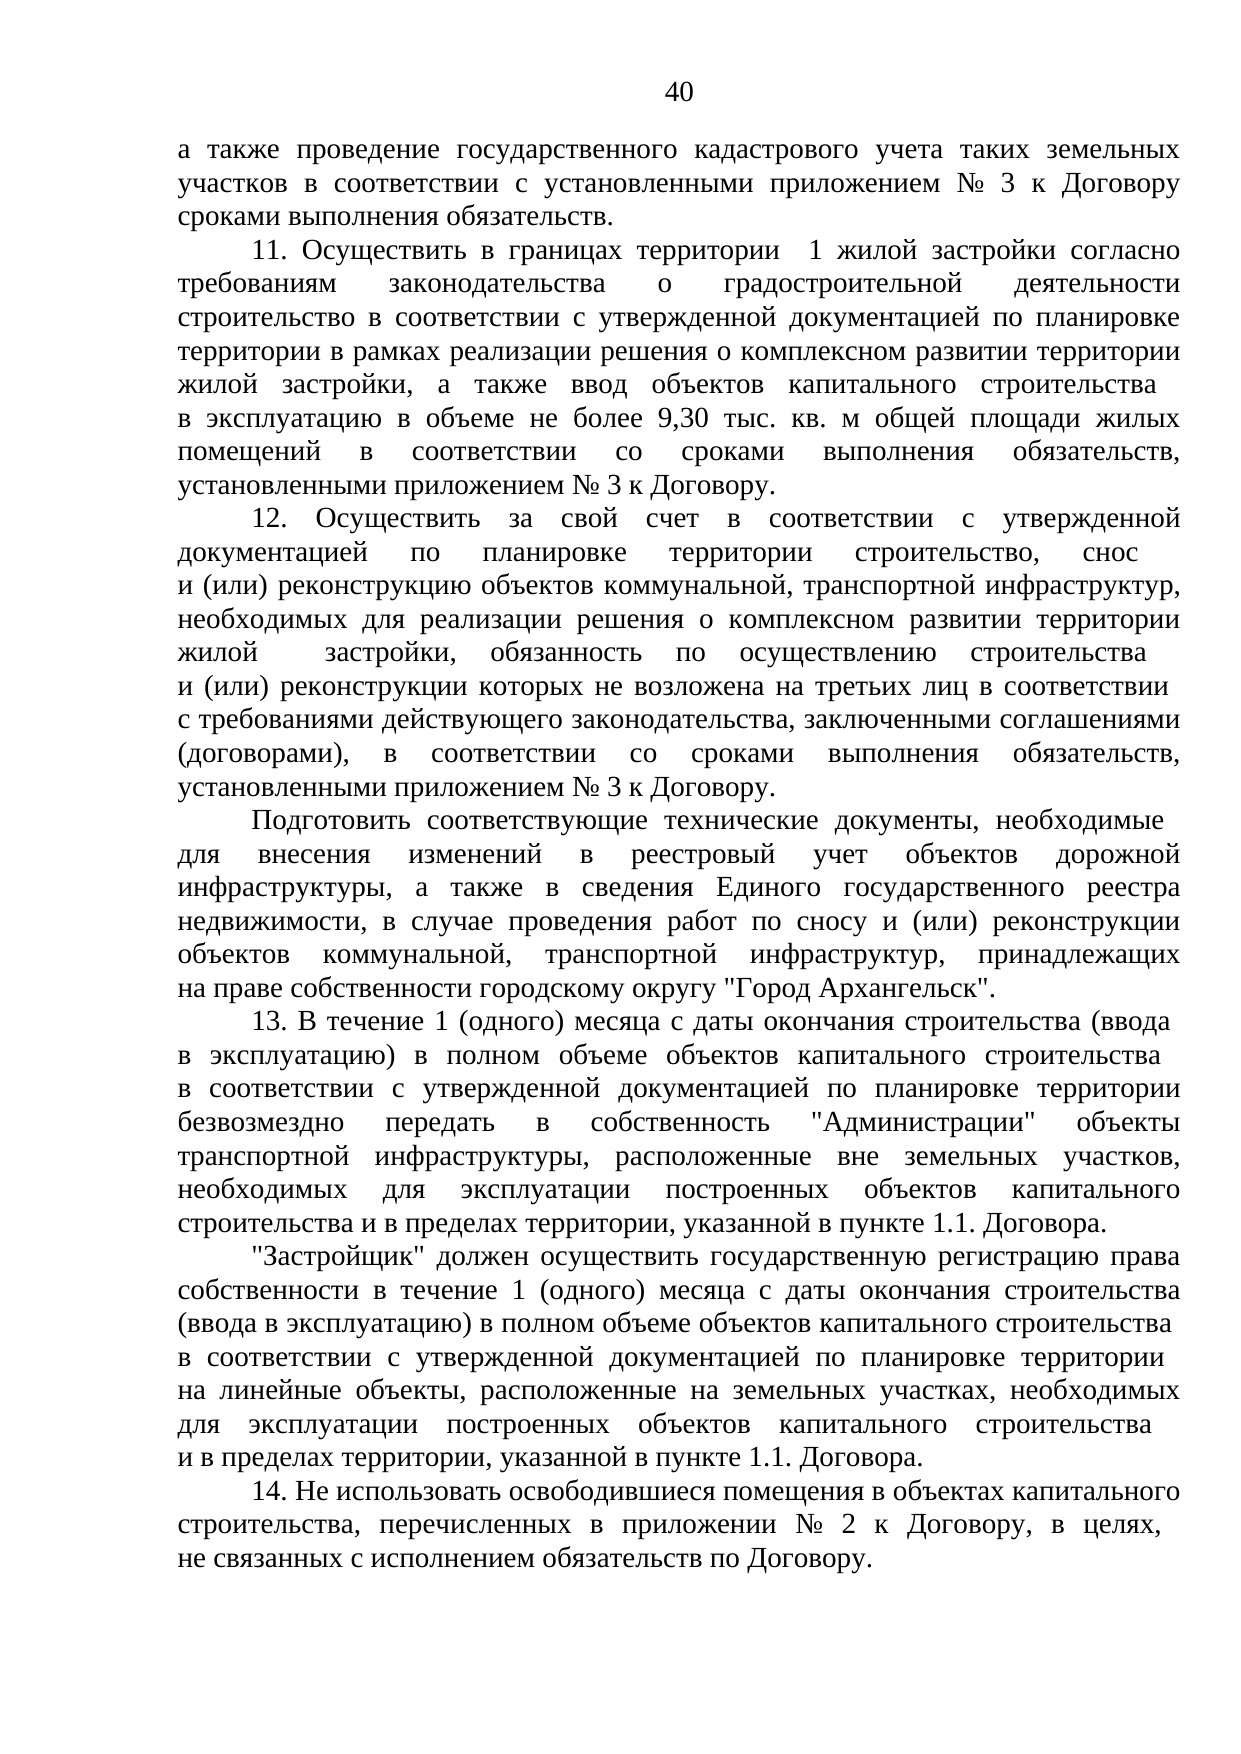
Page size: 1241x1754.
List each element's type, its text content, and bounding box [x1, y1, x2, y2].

text 14. Не использовать освободившиеся помещения в объектах капитального строительства, перечисленных в приложении № 2 к Договору, в целях, не связанных с исполнением обязательств по Договору. [177, 1473, 1181, 1574]
text "Застройщик" должен осуществить государственную регистрацию права собственности в течение 1 (одного) месяца с даты окончания строительства (ввода в эксплуатацию) в полном объеме объектов капитального строительства в соответствии с утвержденной документацией по планировке территории на линейные объекты, расположенные на земельных участках, необходимых для эксплуатации построенных объектов капитального строительства и в пределах территории, указанной в пункте 1.1. Договора. [177, 1238, 1181, 1473]
text 12. Осуществить за свой счет в соответствии с утвержденной документацией по планировке территории строительство, снос и (или) реконструкцию объектов коммунальной, транспортной инфраструктур, необходимых для реализации решения о комплексном развитии территории жилой застройки, обязанность по осуществлению строительства и (или) реконструкции которых не возложена на третьих лиц в соответствии с требованиями действующего законодательства, заключенными соглашениями (договорами), в соответствии со сроками выполнения обязательств, установленными приложением № 3 к Договору. [177, 500, 1181, 802]
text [177, 131, 1181, 232]
text 13. В течение 1 (одного) месяца с даты окончания строительства (ввода в эксплуатацию) в полном объеме объектов капитального строительства в соответствии с утвержденной документацией по планировке территории безвозмездно передать в собственность "Администрации" объекты транспортной инфраструктуры, расположенные вне земельных участков, необходимых для эксплуатации построенных объектов капитального строительства и в пределах территории, указанной в пункте 1.1. Договора. [177, 1003, 1181, 1238]
text 11. Осуществить в границах территории 1 жилой застройки согласно требованиям законодательства о градостроительной деятельности строительство в соответствии с утвержденной документацией по планировке территории в рамках реализации решения о комплексном развитии территории жилой застройки, а также ввод объектов капитального строительства в эксплуатацию в объеме не более 9,30 тыс. кв. м общей площади жилых помещений в соответствии со сроками выполнения обязательств, установленными приложением № 3 к Договору. [177, 232, 1181, 500]
text Подготовить соответствующие технические документы, необходимые для внесения изменений в реестровый учет объектов дорожной инфраструктуры, а также в сведения Единого государственного реестра недвижимости, в случае проведения работ по сносу и (или) реконструкции объектов коммунальной, транспортной инфраструктур, принадлежащих на праве собственности городскому округу "Город Архангельск". [177, 802, 1181, 1003]
